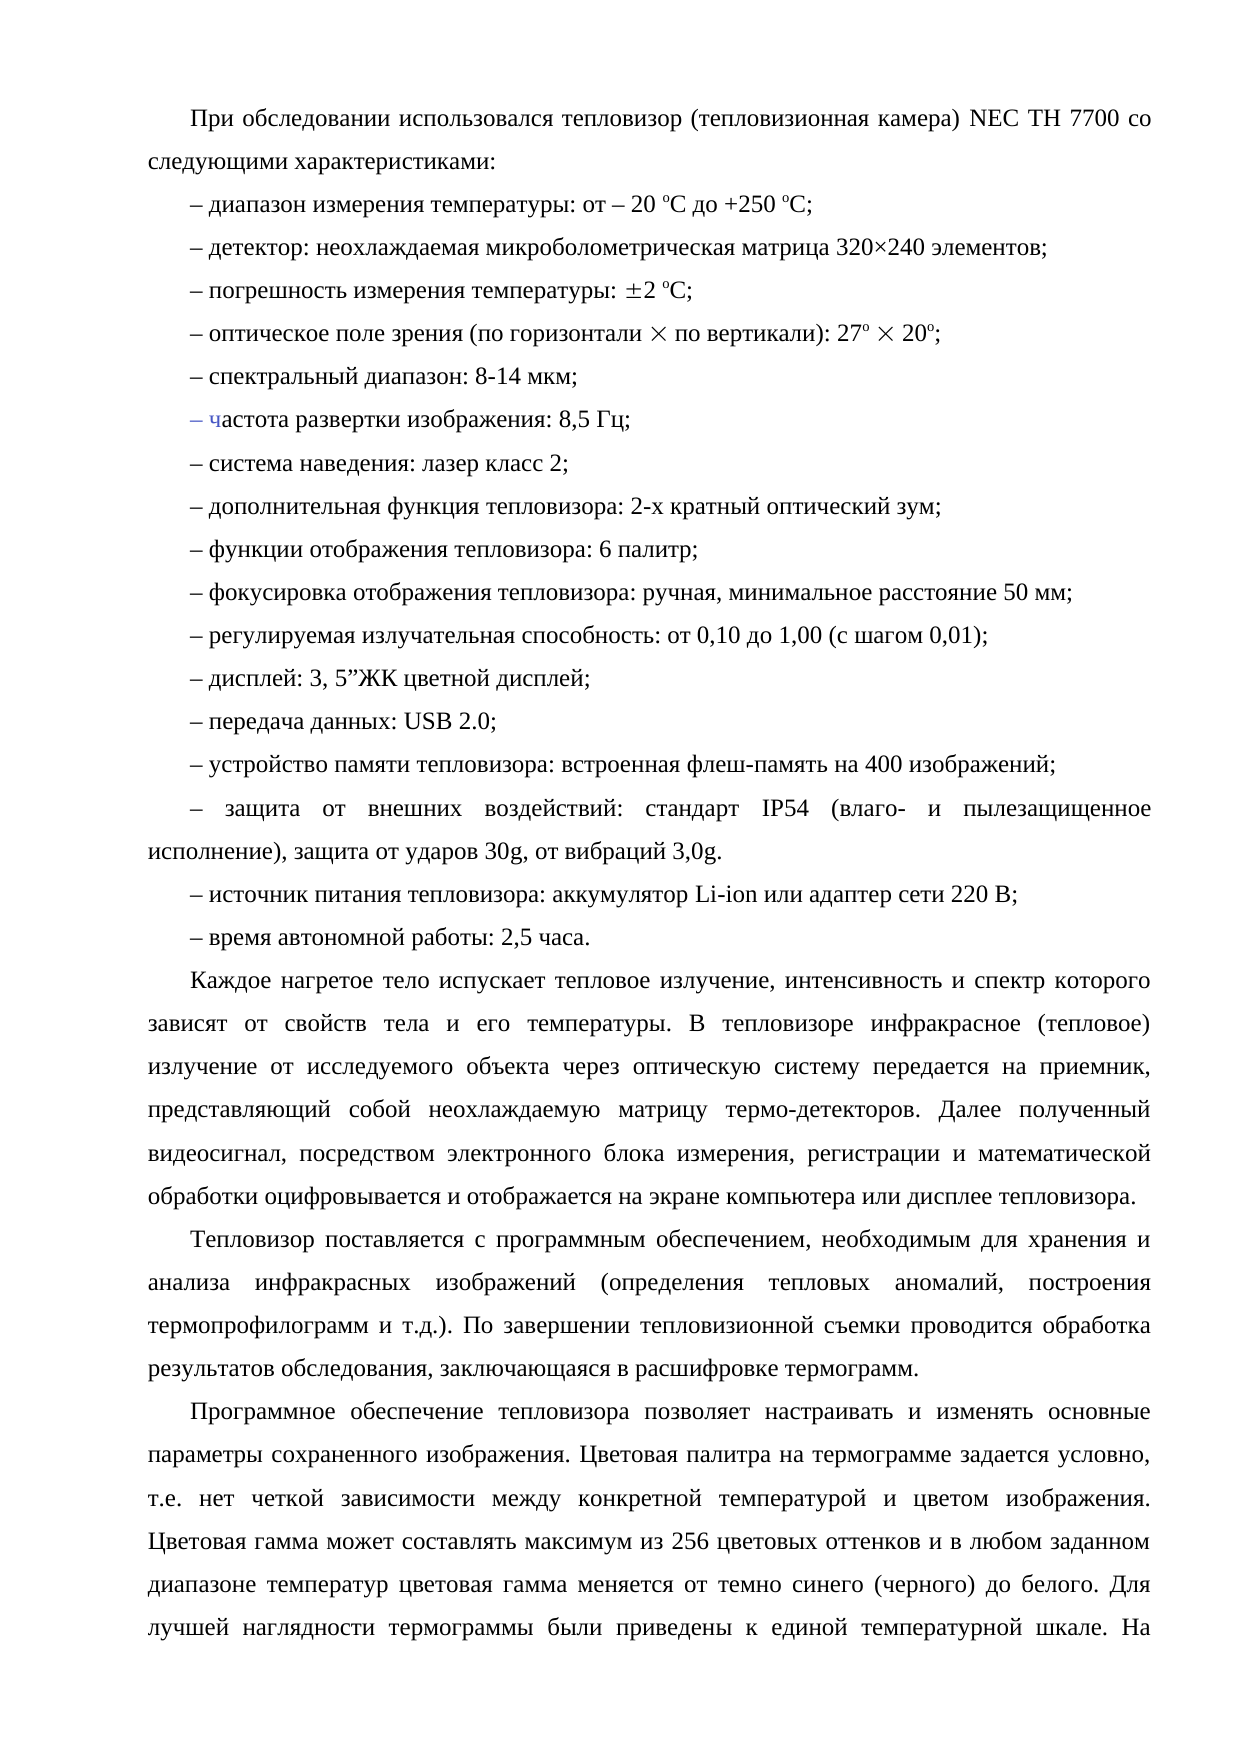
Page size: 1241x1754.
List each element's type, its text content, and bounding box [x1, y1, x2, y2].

text Каждое нагретое тело испускает тепловое излучение, интенсивность и спектр которого зависят от свойств тела и его температуры. В тепловизоре инфракрасное (тепловое) излучение от исследуемого объекта через оптическую систему передается на приемник, представляющий собой неохлаждаемую матрицу термо-детекторов. Далее полученный видеосигнал, посредством электронного блока измерения, регистрации и математической обработки оцифровывается и отображается на экране компьютера или дисплее тепловизора. [148, 965, 1152, 1209]
text При обследовании использовался тепловизор (тепловизионная камера) NEC TH 7700 со следующими характеристиками: [148, 103, 1152, 174]
text – частота развертки изображения: 8,5 Гц; [148, 404, 1152, 433]
text Тепловизор поставляется с программным обеспечением, необходимым для хранения и анализа инфракрасных изображений (определения тепловых аномалий, построения термопрофилограмм и т.д.). По завершении тепловизионной съемки проводится обработка результатов обследования, заключающаяся в расшифровке термограмм. [148, 1224, 1152, 1382]
text – время автономной работы: 2,5 часа. [148, 922, 1152, 951]
text – оптическое поле зрения (по горизонтали по вертикали): 27о 20о; [148, 318, 1152, 347]
text – защита от внешних воздействий: стандарт IP54 (влаго- и пылезащищенное исполнение), защита от ударов 30g, от вибраций 3,0g. [148, 793, 1152, 864]
text – дисплей: 3, 5”ЖК цветной дисплей; [148, 663, 1152, 692]
text – устройство памяти тепловизора: встроенная флеш-память на 400 изображений; [148, 749, 1152, 778]
text – передача данных: USB 2.0; [148, 706, 1152, 735]
text – регулируемая излучательная способность: от 0,10 до 1,00 (с шагом 0,01); [148, 620, 1152, 649]
text – детектор: неохлаждаемая микроболометрическая матрица 320×240 элементов; [148, 232, 1152, 261]
text – спектральный диапазон: 8-14 мкм; [148, 361, 1152, 390]
text – диапазон измерения температуры: от – 20 оС до +250 оС; [148, 189, 1152, 218]
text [148, 1396, 1152, 1641]
text – источник питания тепловизора: аккумулятор Li-ion или адаптер сети 220 В; [148, 879, 1152, 908]
text – дополнительная функция тепловизора: 2-х кратный оптический зум; [148, 491, 1152, 519]
text – погрешность измерения температуры: 2 оС; [148, 275, 1152, 304]
text – система наведения: лазер класс 2; [148, 448, 1152, 476]
text – функции отображения тепловизора: 6 палитр; [148, 534, 1152, 563]
text – фокусировка отображения тепловизора: ручная, минимальное расстояние 50 мм; [148, 577, 1152, 606]
